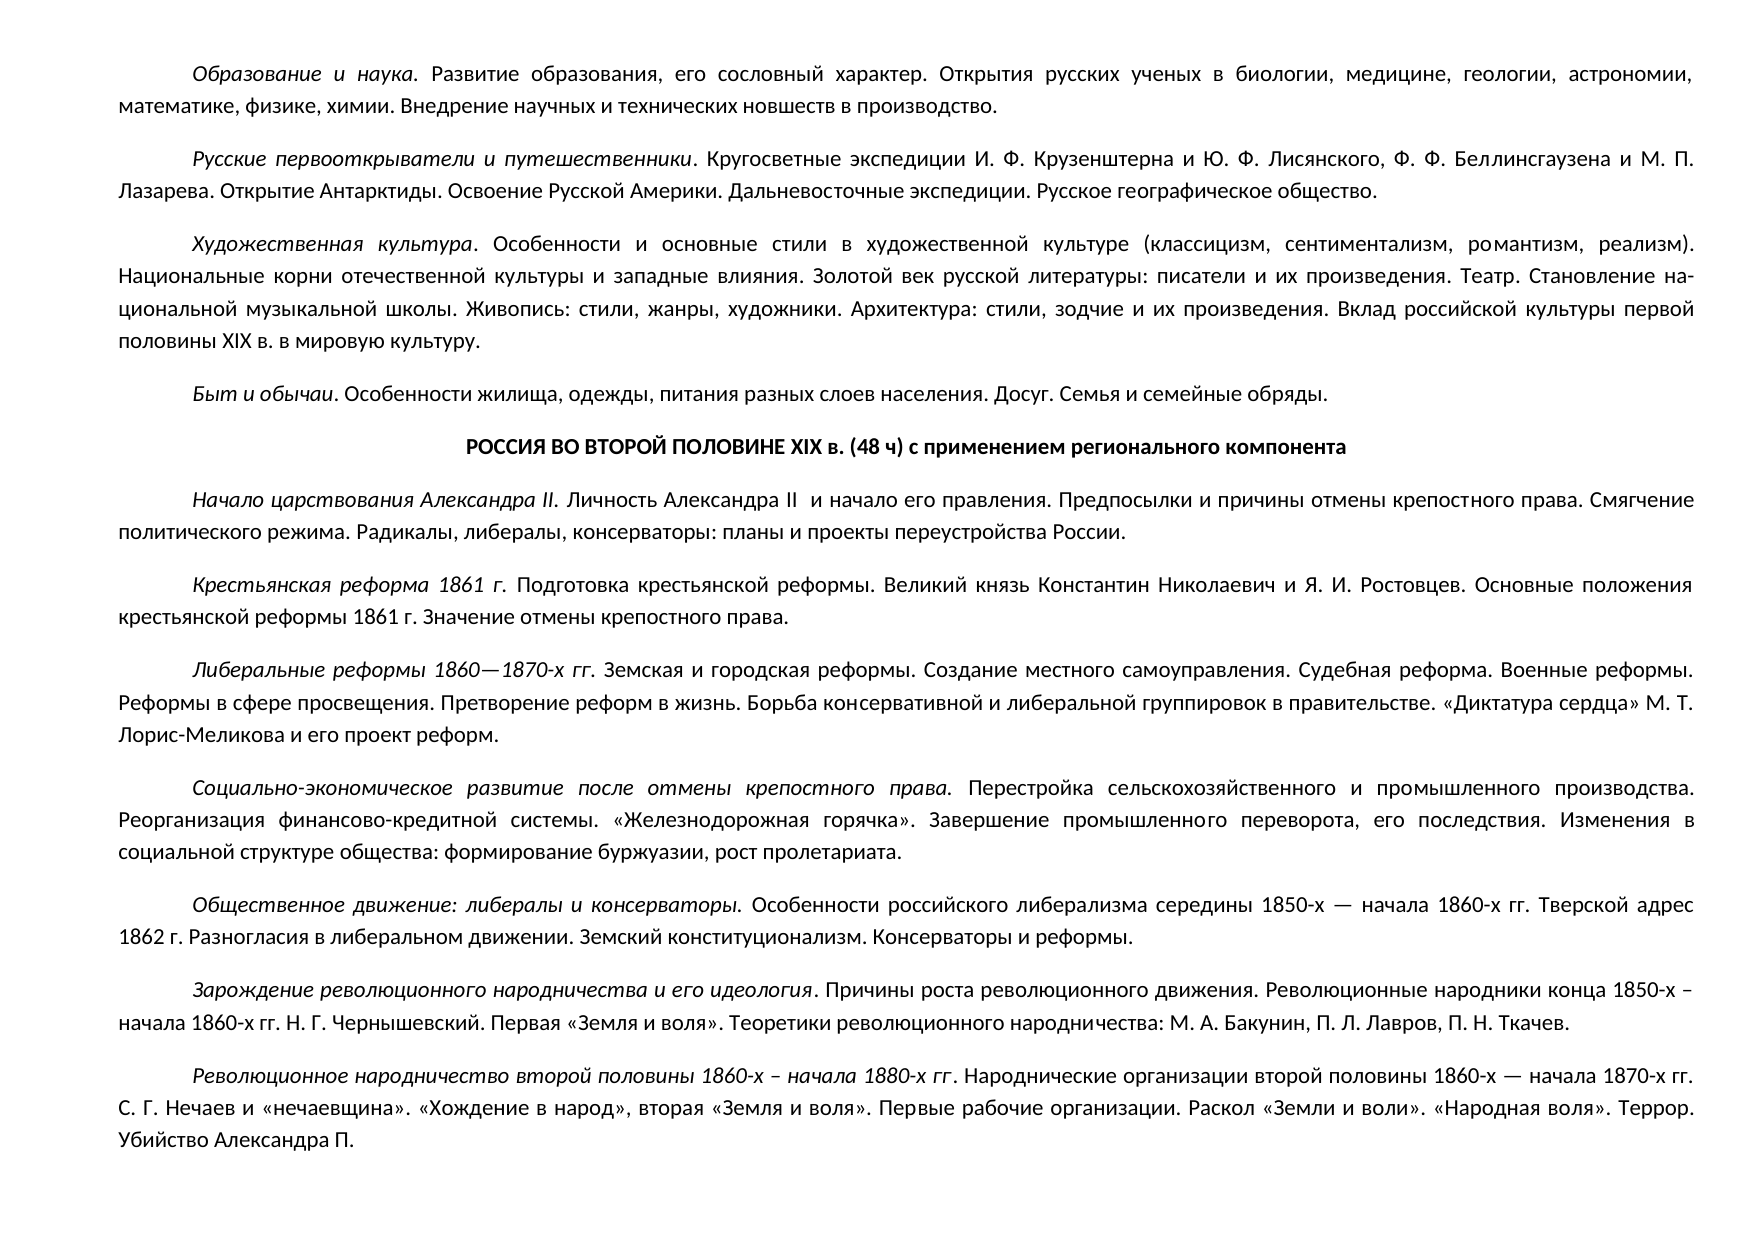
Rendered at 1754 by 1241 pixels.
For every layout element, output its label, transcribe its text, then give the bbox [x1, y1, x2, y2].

text Крестьянская реформа . Подготовка крестьянской реформы. Великий князь Константин Николаевич и Я. И. Ростовцев. Основные положения крестьянской реформы . Значение отмены крепостного права. [118, 570, 1695, 631]
text Либеральные реформы 1860—1870-х гг. Земская и городская реформы. Создание местного самоуправления. Судебная реформа. Военные реформы. Реформы в сфере просвещения. Претворение реформ в жизнь. Борьба консервативной и либеральной группировок в правительстве. «Диктатура сердца» М. Т. Лорис-Меликова и его проект реформ. [118, 656, 1695, 748]
text Социально-экономическое развитие после отмены крепостного права. Перестройка сельскохозяйственного и промышленного производства. Реорганизация финансово-кредитной системы. «Железнодорожная горячка». Завершение промышленного переворота, его последствия. Изменения в социальной структуре общества: формирование буржуазии, рост пролетариата. [118, 773, 1695, 865]
text Общественное движение: либералы и консерваторы. Особенности российского либерализма середины 1850-х — начала 1860-х гг. Тверской адрес . Разногласия в либеральном движении. Земский конституционализм. Консерваторы и реформы. [118, 890, 1695, 951]
text Зарождение революционного народничества и его идеология. Причины роста революционного движения. Революционные народники конца 1850-х – начала 1860-х гг. Н. Г. Чернышевский. Первая «Земля и воля». Теоретики революционного народничества: М. А. Бакунин, П. Л. Лавров, П. Н. Ткачев. [118, 976, 1695, 1036]
text Русские первооткрыватели и путешественники. Кругосветные экспедиции И. Ф. Крузенштерна и Ю. Ф. Лисянского, Ф. Ф. Беллинсгаузена и М. П. Лазарева. Открытие Антарктиды. Освоение Русской Америки. Дальневосточные экспедиции. Русское географическое общество. [118, 144, 1695, 204]
text Образование и наука. Развитие образования, его сословный характер. Открытия русских ученых в биологии, медицине, геологии, астрономии, математике, физике, химии. Внедрение научных и технических новшеств в производство. [118, 59, 1695, 119]
text Художественная культура. Особенности и основные стили в художественной культуре (классицизм, сентиментализм, романтизм, реализм). Национальные корни отечественной культуры и западные влияния. Золотой век русской литературы: писатели и их произведения. Театр. Становление национальной музыкальной школы. Живопись: стили, жанры, художники. Архитектура: стили, зодчие и их произведения. Вклад российской культуры первой половины XIX в. в мировую культуру. [118, 229, 1695, 354]
text РОССИЯ ВО ВТОРОЙ ПОЛОВИНЕ XIX в. (48 ч) с применением регионального компонента [118, 432, 1695, 460]
text Революционное народничество второй половины 1860-х – начала 1880-х гг. Народнические организации второй половины 1860-х — начала 1870-х гг. С. Г. Нечаев и «нечаевщина». «Хождение в народ», вторая «Земля и воля». Первые рабочие организации. Раскол «Земли и воли». «Народная воля». Террор. Убийство Александра П. [118, 1061, 1695, 1153]
text Быт и обычаи. Особенности жилища, одежды, питания разных слоев населения. Досуг. Семья и семейные обряды. [118, 379, 1695, 407]
text Начало царствования Александра II. Личность Александра II и начало его правления. Предпосылки и причины отмены крепостного права. Смягчение политического режима. Радикалы, либералы, консерваторы: планы и проекты переустройства России. [118, 485, 1695, 545]
